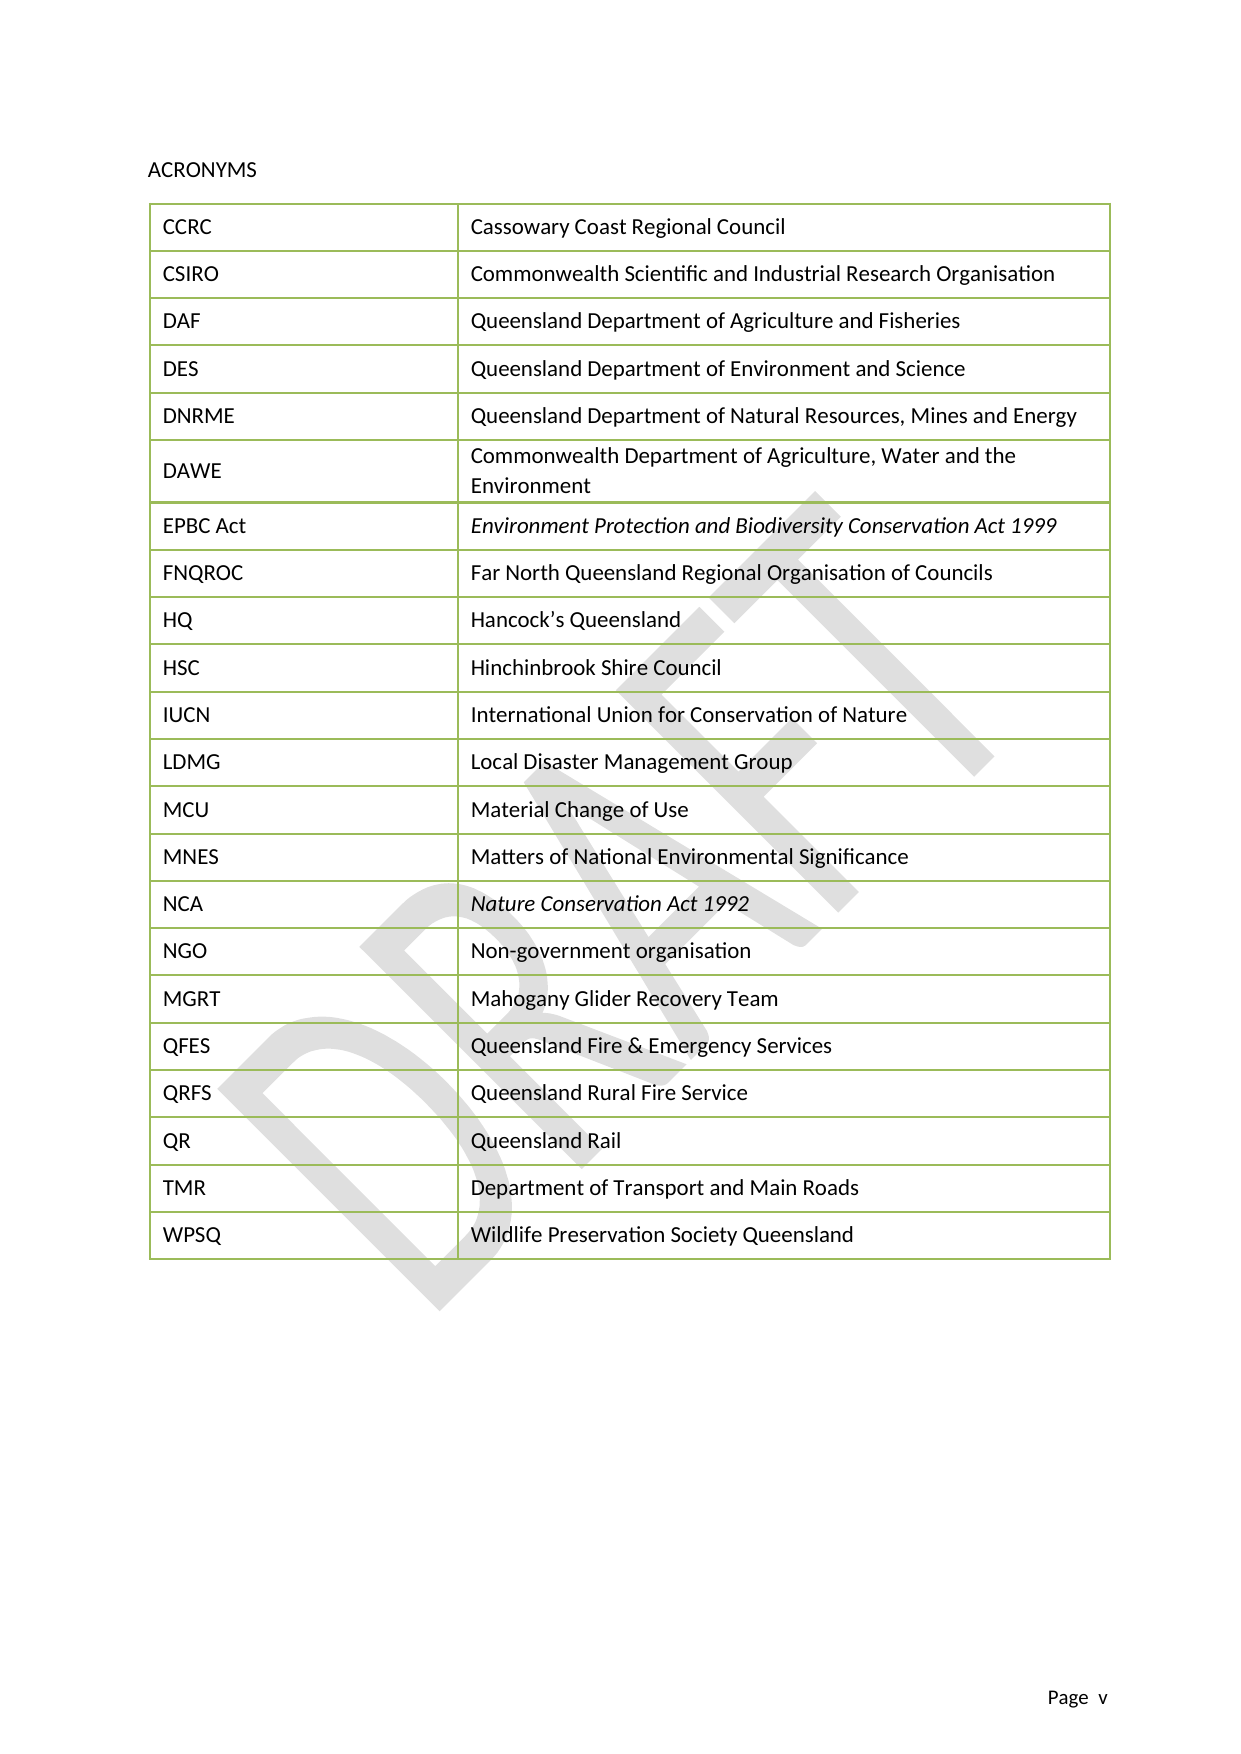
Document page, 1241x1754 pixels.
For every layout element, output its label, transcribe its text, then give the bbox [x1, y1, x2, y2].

table_cell WPSQ [151, 1213, 457, 1258]
table_cell Commonwealth Department of Agriculture, Water and the Environment [459, 441, 1109, 501]
table_cell Mahogany Glider Recovery Team [459, 976, 1109, 1022]
table_cell HSC [151, 645, 457, 691]
table_cell Department of Transport and Main Roads [459, 1166, 1109, 1211]
table_cell FNQROC [151, 551, 457, 596]
table_cell Nature Conservation Act 1992 [459, 882, 1109, 927]
table_cell Queensland Fire & Emergency Services [459, 1024, 1109, 1069]
table_cell Queensland Rail [459, 1118, 1109, 1163]
table_cell QFES [151, 1024, 457, 1069]
table_cell HQ [151, 598, 457, 643]
table_cell Far North Queensland Regional Organisation of Councils [459, 551, 1109, 596]
table_header CCRC [151, 205, 457, 250]
table_header Cassowary Coast Regional Council [459, 205, 1109, 250]
table_cell TMR [151, 1166, 457, 1211]
table_cell Hinchinbrook Shire Council [459, 645, 1109, 691]
table_cell Queensland Department of Environment and Science [459, 346, 1109, 392]
table_cell NCA [151, 882, 457, 927]
table_cell Commonwealth Scientific and Industrial Research Organisation [459, 252, 1109, 297]
table_cell Matters of National Environmental Significance [459, 835, 1109, 880]
table_cell MGRT [151, 976, 457, 1022]
table_cell IUCN [151, 693, 457, 738]
table_cell DAWE [151, 441, 457, 501]
table_cell MCU [151, 787, 457, 832]
table_cell Queensland Rural Fire Service [459, 1071, 1109, 1116]
table_cell EPBC Act [151, 504, 457, 549]
table_cell DNRME [151, 394, 457, 439]
table_cell Wildlife Preservation Society Queensland [459, 1213, 1109, 1258]
table_cell Hancock’s Queensland [459, 598, 1109, 643]
table_cell Queensland Department of Natural Resources, Mines and Energy [459, 394, 1109, 439]
subtitle ACRONYMS [148, 156, 1107, 184]
table_cell NGO [151, 929, 457, 974]
table_cell Local Disaster Management Group [459, 740, 1109, 785]
table_cell MNES [151, 835, 457, 880]
table_cell QRFS [151, 1071, 457, 1116]
table_cell CSIRO [151, 252, 457, 297]
table_cell DES [151, 346, 457, 392]
table_cell Environment Protection and Biodiversity Conservation Act 1999 [459, 504, 1109, 549]
table_cell International Union for Conservation of Nature [459, 693, 1109, 738]
table_cell LDMG [151, 740, 457, 785]
table_cell Material Change of Use [459, 787, 1109, 832]
table_cell Non-government organisation [459, 929, 1109, 974]
table_cell QR [151, 1118, 457, 1163]
table_cell DAF [151, 299, 457, 344]
table_cell Queensland Department of Agriculture and Fisheries [459, 299, 1109, 344]
